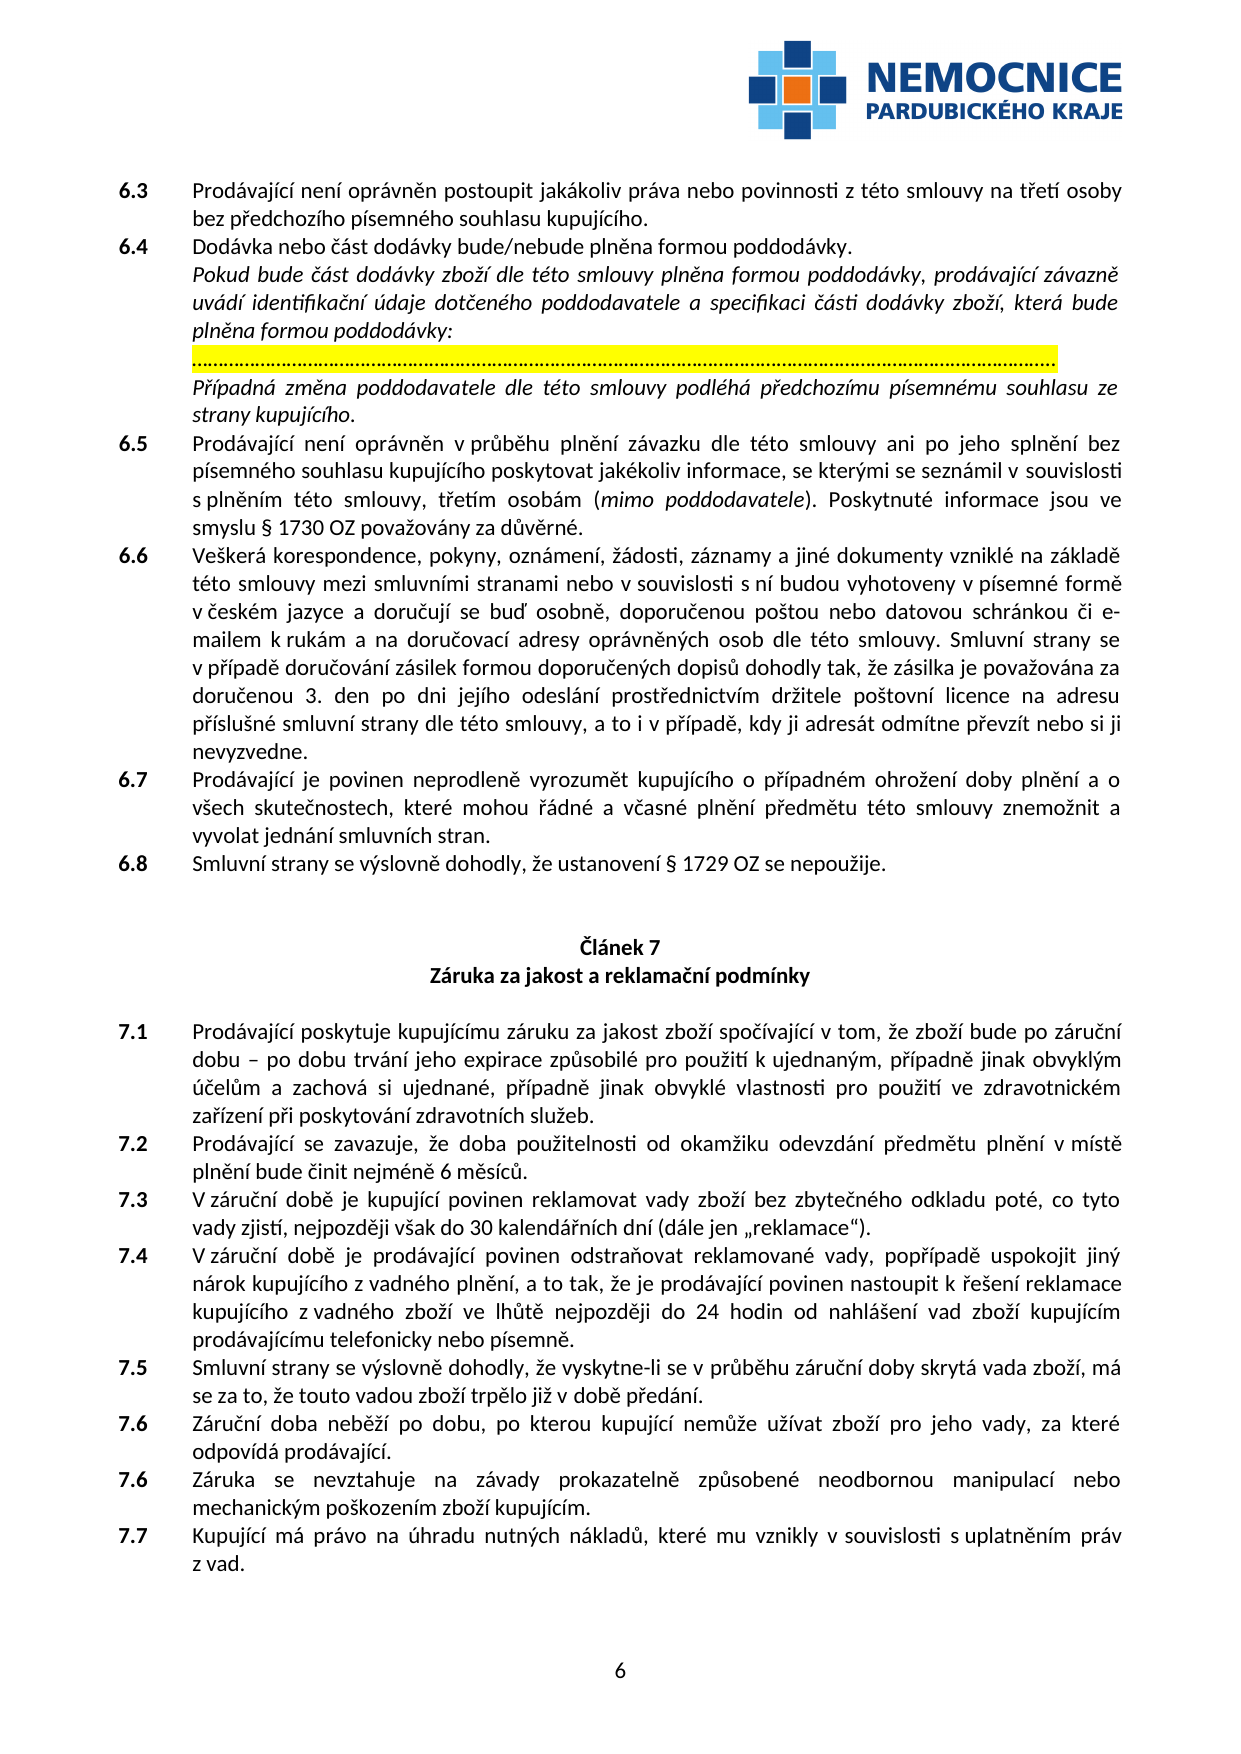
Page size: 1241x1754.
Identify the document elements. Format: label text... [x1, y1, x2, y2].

text 6.5 Prodávající není oprávněn v průběhu plnění závazku dle této smlouvy ani po jeho splnění bez písemného souhlasu kupujícího poskytovat jakékoliv informace, se kterými se seznámil v souvislosti s plněním této smlouvy, třetím osobám (mimo poddodavatele). Poskytnuté informace jsou ve smyslu § 1730 OZ považovány za důvěrné. [118, 429, 1122, 541]
text ……………………………………………………………………………………………………………………………………………….. [118, 344, 1122, 373]
text 7.2 Prodávající se zavazuje, že doba použitelnosti od okamžiku odevzdání předmětu plnění v místě plnění bude činit nejméně 6 měsíců. [118, 1129, 1122, 1185]
text 7.7 Kupující má právo na úhradu nutných nákladů, které mu vznikly v souvislosti s uplatněním práv z vad. [118, 1521, 1122, 1577]
text 6.4 Dodávka nebo část dodávky bude/nebude plněna formou poddodávky. [118, 232, 1122, 261]
text 7.4 V záruční době je prodávající povinen odstraňovat reklamované vady, popřípadě uspokojit jiný nárok kupujícího z vadného plnění, a to tak, že je prodávající povinen nastoupit k řešení reklamace kupujícího z vadného zboží ve lhůtě nejpozději do 24 hodin od nahlášení vad zboží kupujícím prodávajícímu telefonicky nebo písemně. [118, 1241, 1122, 1353]
text 6.6 Veškerá korespondence, pokyny, oznámení, žádosti, záznamy a jiné dokumenty vzniklé na základě této smlouvy mezi smluvními stranami nebo v souvislosti s ní budou vyhotoveny v písemné formě v českém jazyce a doručují se buď osobně, doporučenou poštou nebo datovou schránkou či e-mailem k rukám a na doručovací adresy oprávněných osob dle této smlouvy. Smluvní strany se v případě doručování zásilek formou doporučených dopisů dohodly tak, že zásilka je považována za doručenou 3. den po dni jejího odeslání prostřednictvím držitele poštovní licence na adresu příslušné smluvní strany dle této smlouvy, a to i v případě, kdy ji adresát odmítne převzít nebo si ji nevyzvedne. [118, 541, 1122, 765]
text 7.6 Záruční doba neběží po dobu, po kterou kupující nemůže užívat zboží pro jeho vady, za které odpovídá prodávající. [118, 1409, 1122, 1465]
text 6.3 Prodávající není oprávněn postoupit jakákoliv práva nebo povinnosti z této smlouvy na třetí osoby bez předchozího písemného souhlasu kupujícího. [118, 176, 1122, 232]
text 6.7 Prodávající je povinen neprodleně vyrozumět kupujícího o případném ohrožení doby plnění a o všech skutečnostech, které mohou řádné a včasné plnění předmětu této smlouvy znemožnit a vyvolat jednání smluvních stran. [118, 765, 1122, 849]
text Článek 7 [118, 933, 1122, 961]
text 7.5 Smluvní strany se výslovně dohodly, že vyskytne-li se v průběhu záruční doby skrytá vada zboží, má se za to, že touto vadou zboží trpělo již v době předání. [118, 1353, 1122, 1409]
text Případná změna poddodavatele dle této smlouvy podléhá předchozímu písemnému souhlasu ze strany kupujícího. [118, 373, 1122, 429]
text Pokud bude část dodávky zboží dle této smlouvy plněna formou poddodávky, prodávající závazně uvádí identifikační údaje dotčeného poddodavatele a specifikaci části dodávky zboží, která bude plněna formou poddodávky: [118, 261, 1122, 344]
text Záruka za jakost a reklamační podmínky [118, 961, 1122, 989]
text 7.1 Prodávající poskytuje kupujícímu záruku za jakost zboží spočívající v tom, že zboží bude po záruční dobu – po dobu trvání jeho expirace způsobilé pro použití k ujednaným, případně jinak obvyklým účelům a zachová si ujednané, případně jinak obvyklé vlastnosti pro použití ve zdravotnickém zařízení při poskytování zdravotních služeb. [118, 1017, 1122, 1129]
picture [747, 40, 1123, 141]
text 6.8 Smluvní strany se výslovně dohodly, že ustanovení § 1729 OZ se nepoužije. [118, 849, 1122, 877]
text 7.6 Záruka se nevztahuje na závady prokazatelně způsobené neodbornou manipulací nebo mechanickým poškozením zboží kupujícím. [118, 1465, 1122, 1521]
text 7.3 V záruční době je kupující povinen reklamovat vady zboží bez zbytečného odkladu poté, co tyto vady zjistí, nejpozději však do 30 kalendářních dní (dále jen „reklamace“). [118, 1185, 1122, 1241]
